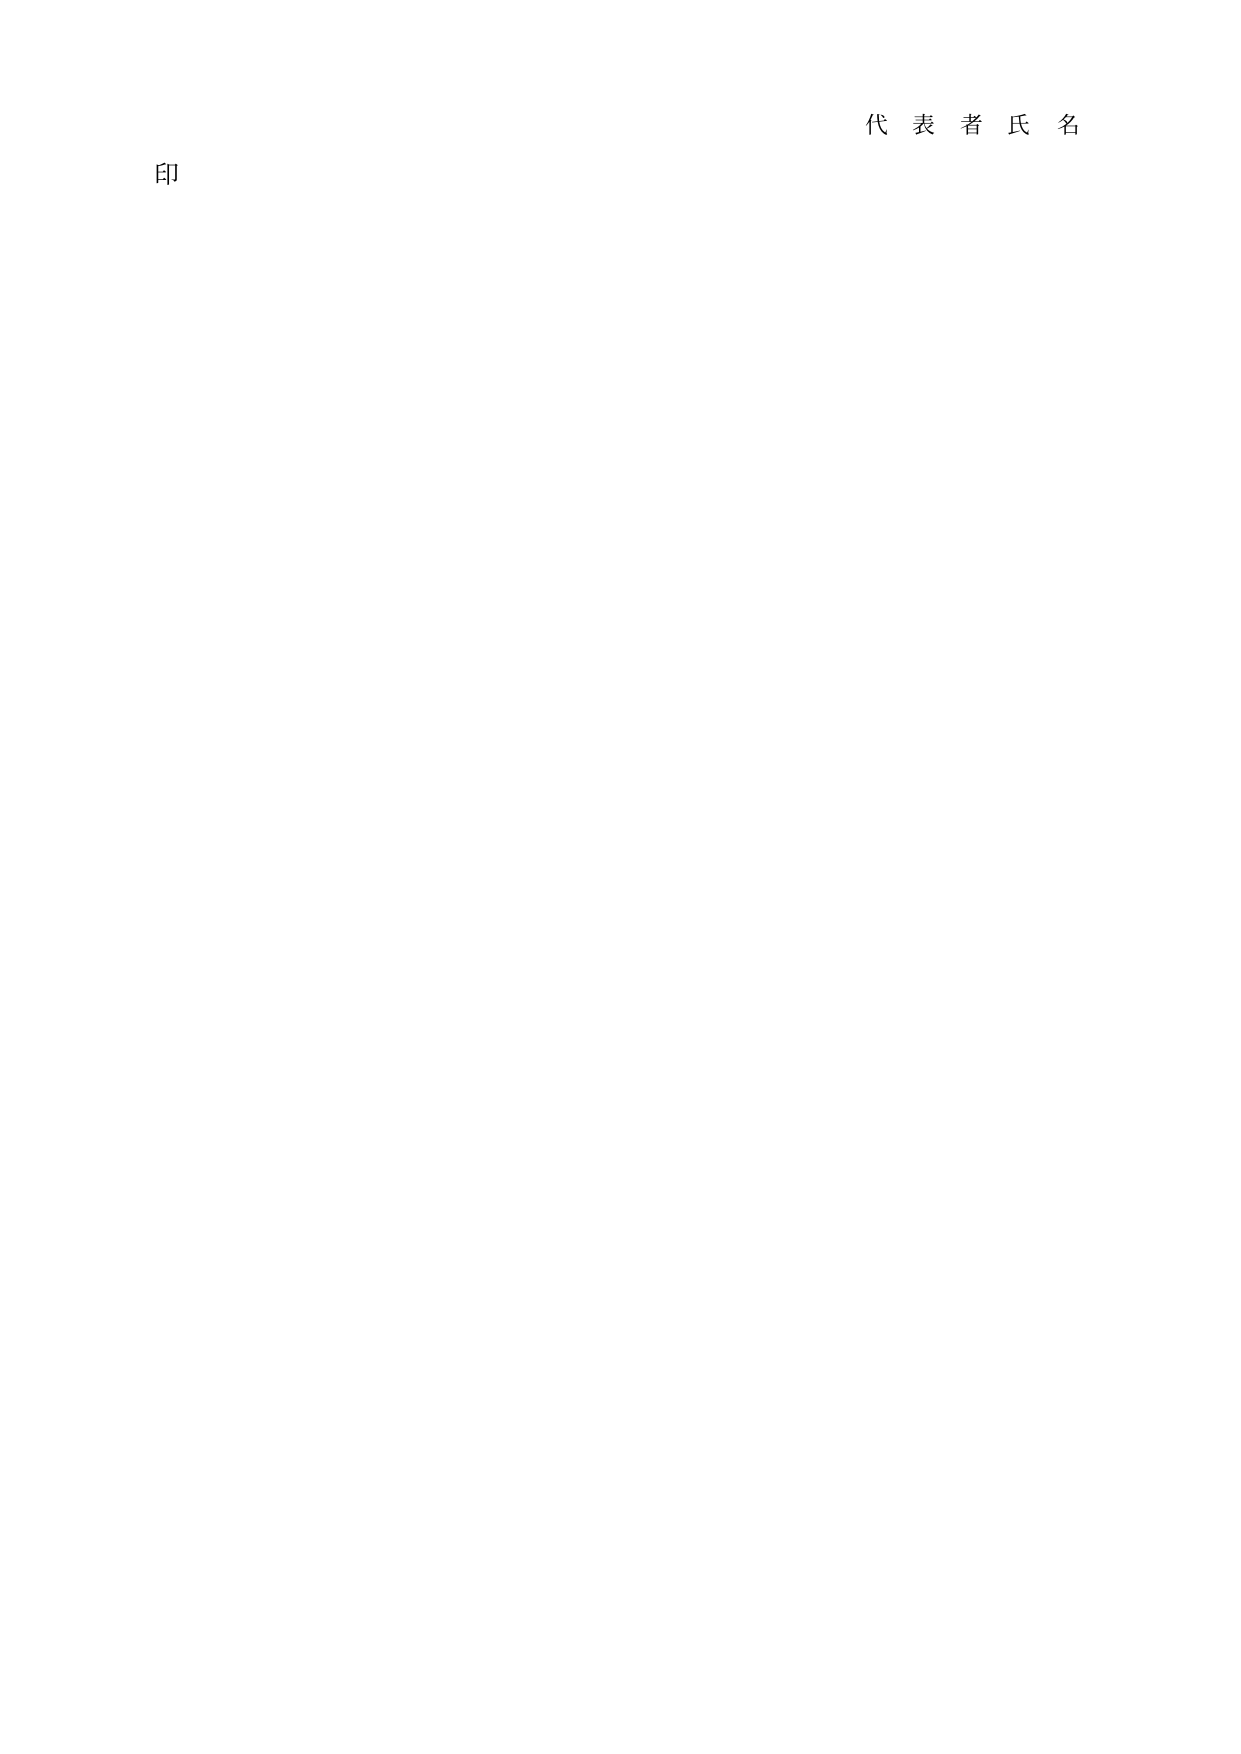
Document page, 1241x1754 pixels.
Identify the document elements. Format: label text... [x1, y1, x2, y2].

text 代表者氏名 印 [154, 107, 1098, 206]
